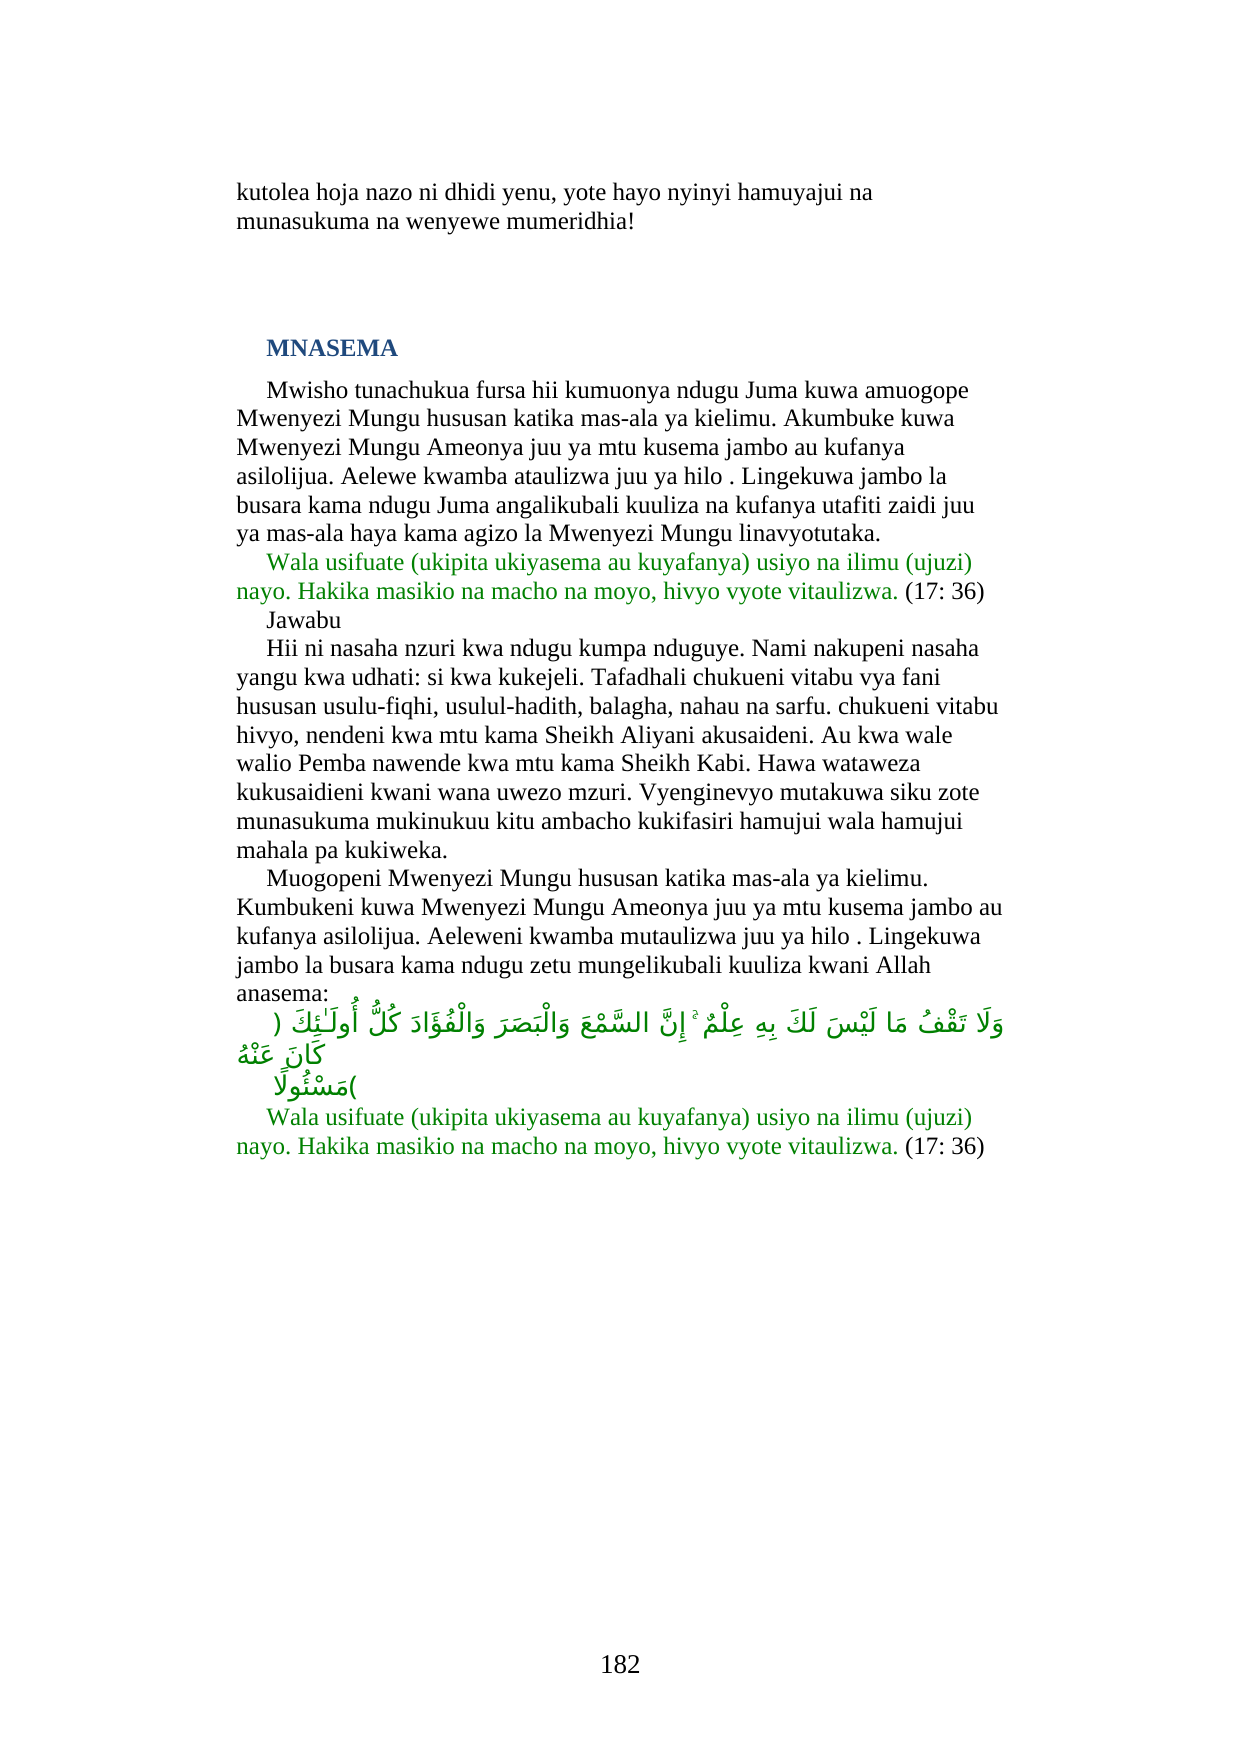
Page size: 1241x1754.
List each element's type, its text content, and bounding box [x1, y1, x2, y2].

subtitle MNASEMA [236, 333, 1004, 362]
text ﴿ وَلَا تَقْفُ مَا لَيْسَ لَكَ بِهِ عِلْمٌ ۚ إِنَّ السَّمْعَ وَالْبَصَرَ وَالْفُؤَادَ كُلُّ أُولَـٰئِكَ كَانَ عَنْهُ [236, 1007, 1004, 1071]
text Hii ni nasaha nzuri kwa ndugu kumpa nduguye. Nami nakupeni nasaha yangu kwa udhati: si kwa kukejeli. Tafadhali chukueni vitabu vya fani hususan usulu-fiqhi, usulul-hadith, balagha, nahau na sarfu. chukueni vitabu hivyo, nendeni kwa mtu kama Sheikh Aliyani akusaideni. Au kwa wale walio Pemba nawende kwa mtu kama Sheikh Kabi. Hawa wataweza kukusaidieni kwani wana uwezo mzuri. Vyenginevyo mutakuwa siku zote munasukuma mukinukuu kitu ambacho kukifasiri hamujui wala hamujui mahala pa kukiweka. [236, 633, 1004, 863]
text Wala usifuate (ukipita ukiyasema au kuyafanya) usiyo na ilimu (ujuzi) nayo. Hakika masikio na macho na moyo, hivyo vyote vitaulizwa. (17: 36) [236, 1102, 1004, 1159]
text Mwisho tunachukua fursa hii kumuonya ndugu Juma kuwa amuogope Mwenyezi Mungu hususan katika mas-ala ya kielimu. Akumbuke kuwa Mwenyezi Mungu Ameonya juu ya mtu kusema jambo au kufanya asilolijua. Aelewe kwamba ataulizwa juu ya hilo . Lingekuwa jambo la busara kama ndugu Juma angalikubali kuuliza na kufanya utafiti zaidi juu ya mas-ala haya kama agizo la Mwenyezi Mungu linavyotutaka. [236, 375, 1004, 547]
text مَسْئُولًا﴾ [236, 1071, 1004, 1102]
text Jawabu [236, 605, 1004, 633]
text Wala usifuate (ukipita ukiyasema au kuyafanya) usiyo na ilimu (ujuzi) nayo. Hakika masikio na macho na moyo, hivyo vyote vitaulizwa. (17: 36) [236, 547, 1004, 605]
text Muogopeni Mwenyezi Mungu hususan katika mas-ala ya kielimu. Kumbukeni kuwa Mwenyezi Mungu Ameonya juu ya mtu kusema jambo au kufanya asilolijua. Aeleweni kwamba mutaulizwa juu ya hilo . Lingekuwa jambo la busara kama ndugu zetu mungelikubali kuuliza kwani Allah anasema: [236, 863, 1004, 1007]
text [236, 177, 1004, 235]
